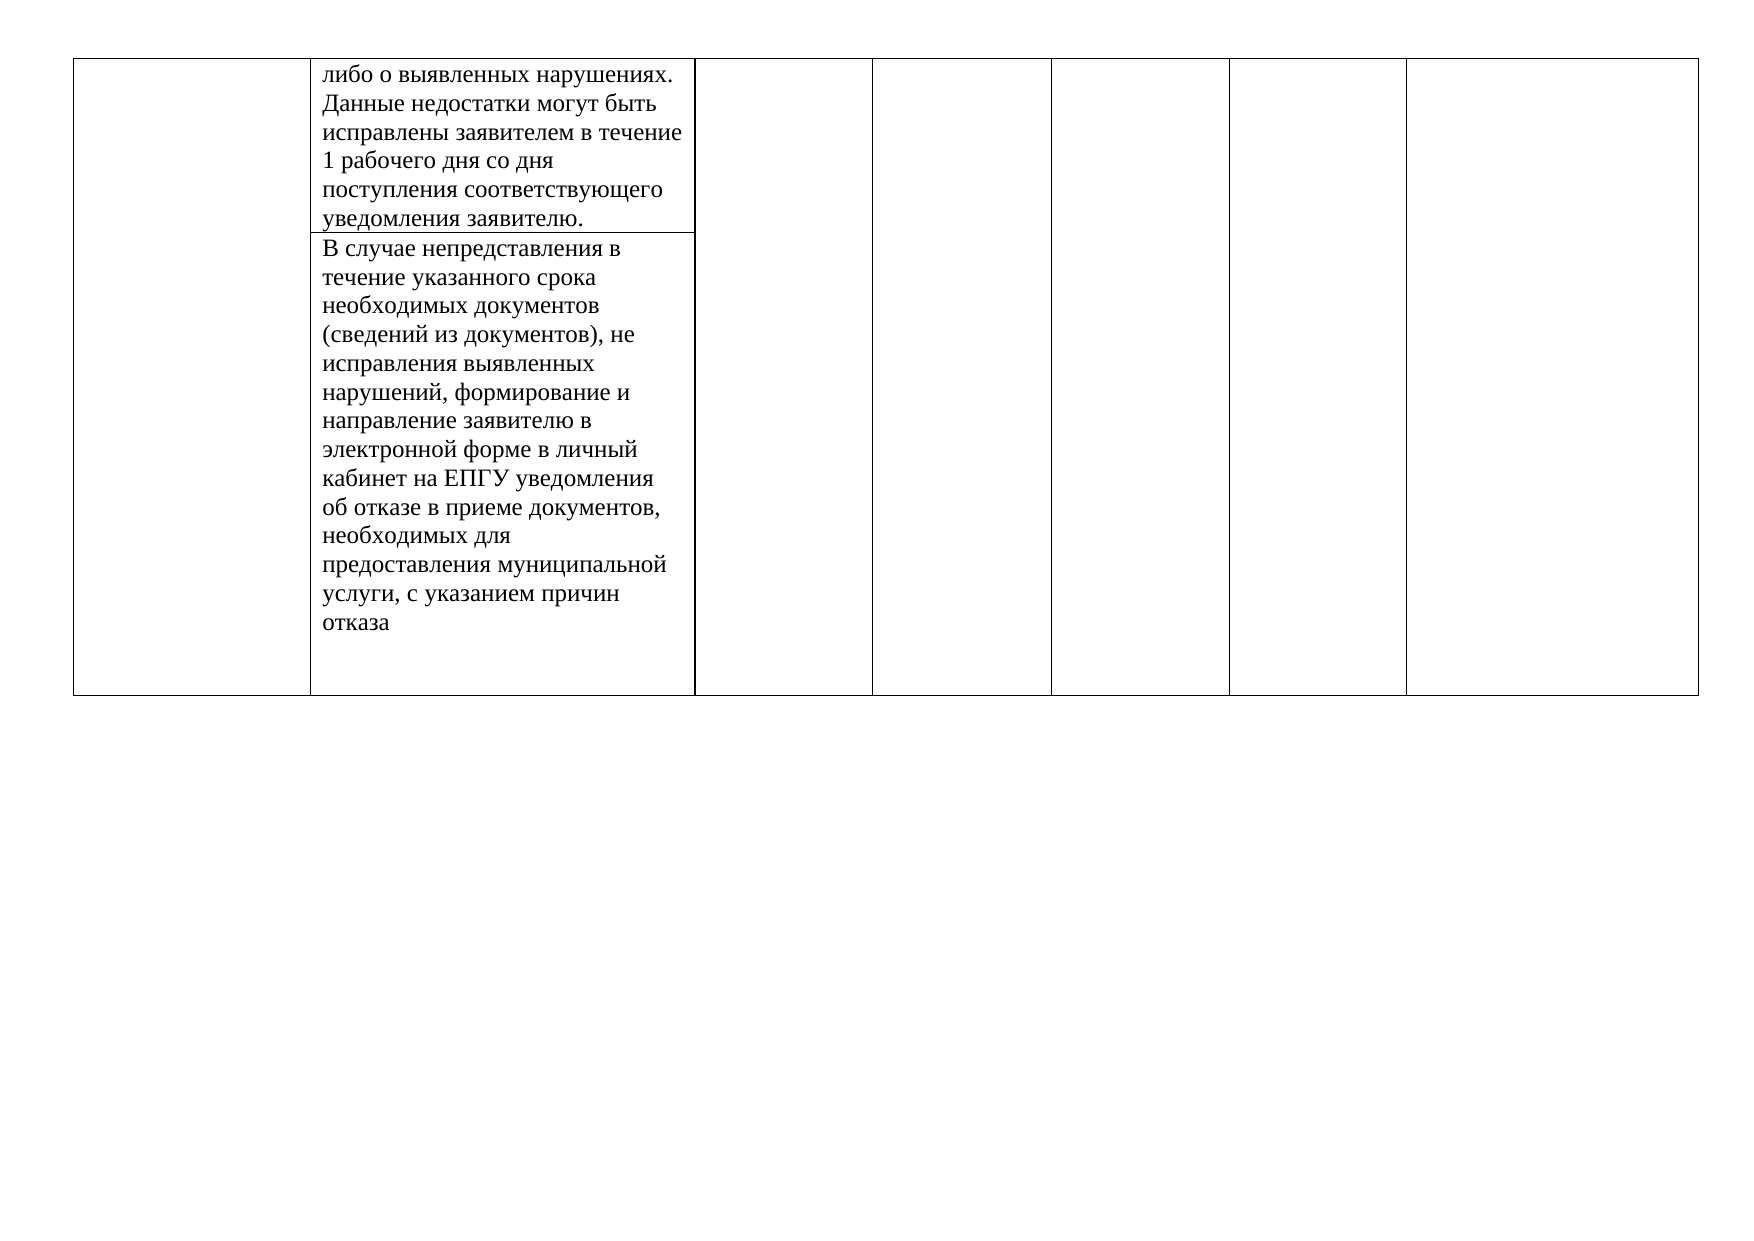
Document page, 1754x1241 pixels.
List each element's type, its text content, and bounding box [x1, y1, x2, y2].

table_cell [74, 59, 310, 695]
table_cell [1407, 59, 1698, 695]
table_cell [311, 59, 694, 232]
table_cell [1230, 59, 1406, 695]
table_cell [696, 59, 872, 695]
table_cell [1052, 59, 1229, 695]
table_cell В случае непредставления в течение указанного срока необходимых документов (сведений из документов), не исправления выявленных нарушений, формирование и направление заявителю в электронной форме в личный кабинет на ЕПГУ уведомления об отказе в приеме документов, необходимых для предоставления муниципальной услуги, с указанием причин отказа [311, 233, 694, 695]
table_cell [873, 59, 1051, 695]
